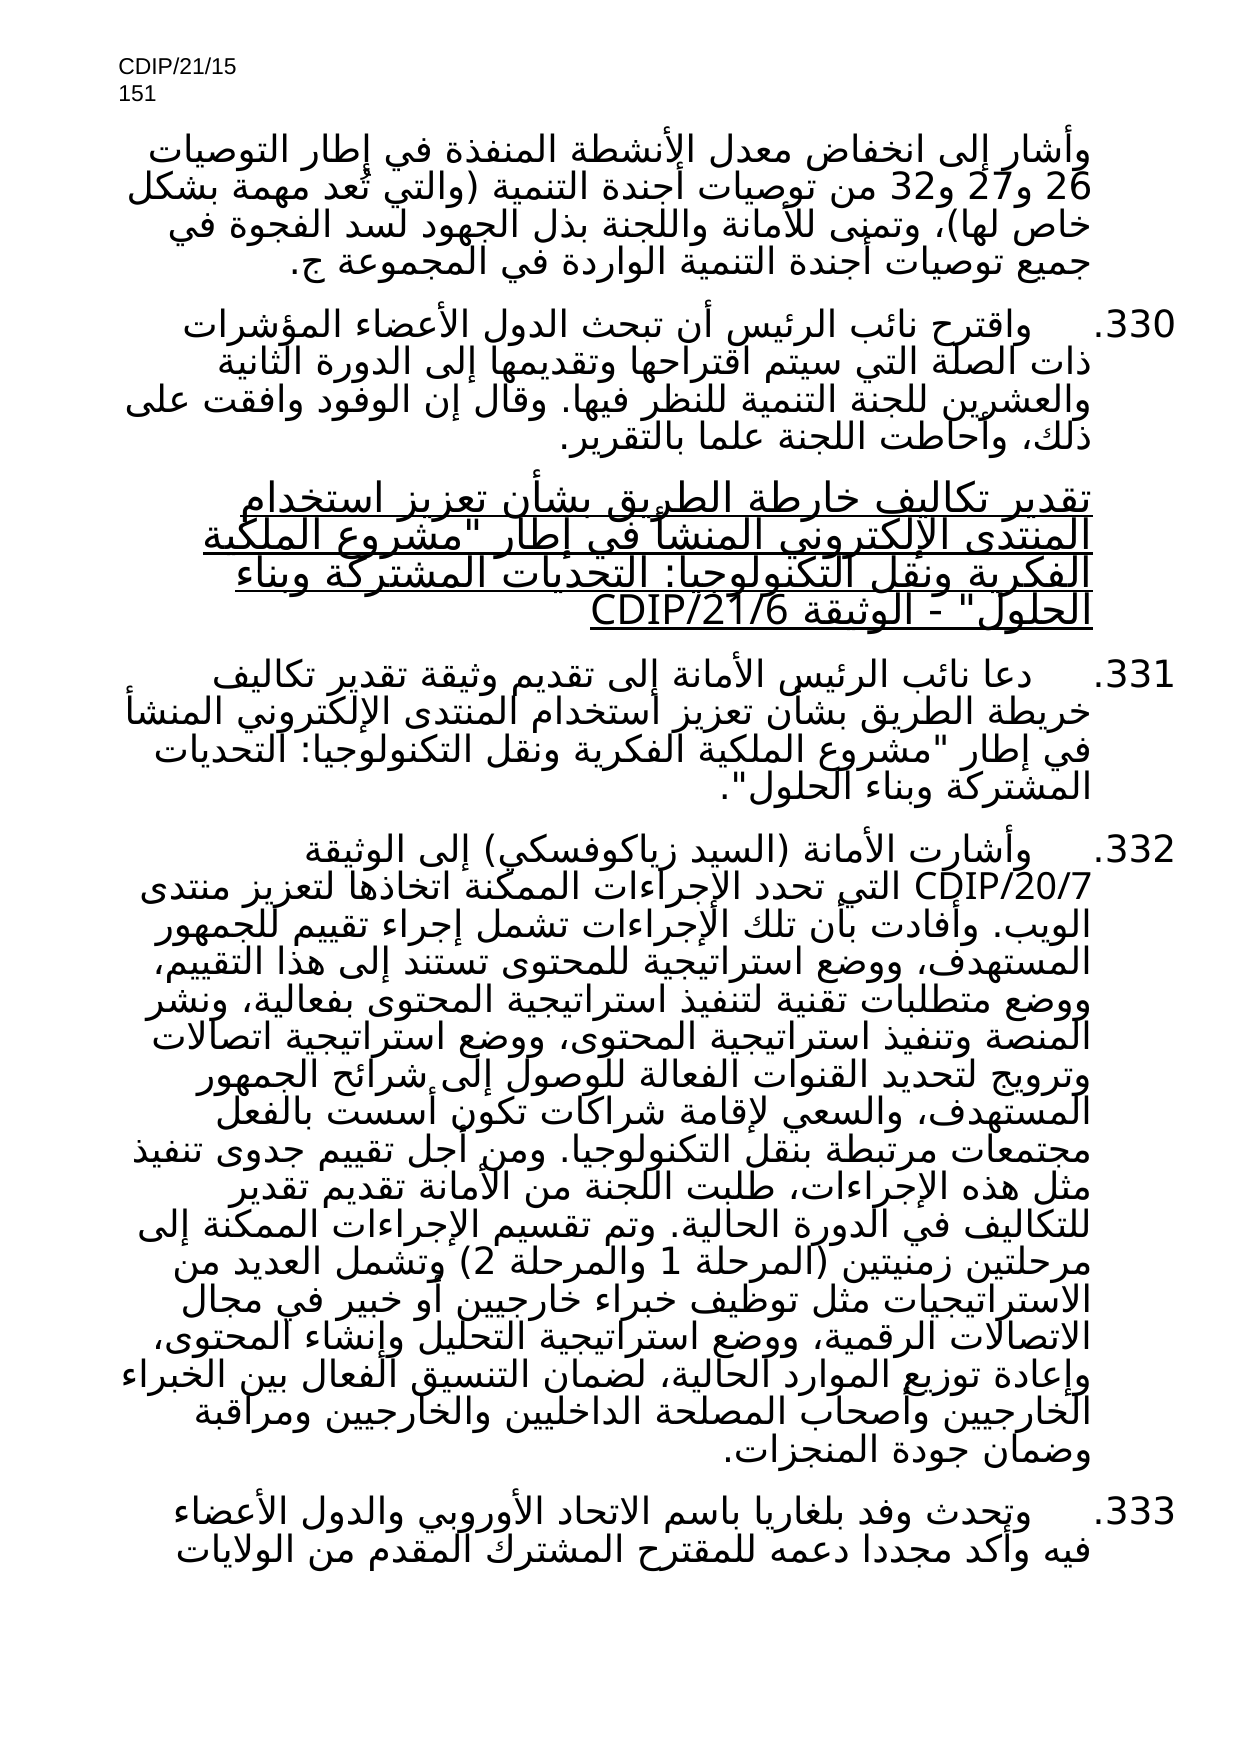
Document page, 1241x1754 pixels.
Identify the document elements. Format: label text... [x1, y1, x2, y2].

text وأشارت الأمانة (السيد زياكوفسكي) إلى الوثيقة CDIP/20/7 التي تحدد الإجراءات الممكنة اتخاذها لتعزيز منتدى الويب. وأفادت بأن تلك الإجراءات تشمل إجراء تقييم للجمهور المستهدف، ووضع استراتيجية للمحتوى تستند إلى هذا التقييم، ووضع متطلبات تقنية لتنفيذ استراتيجية المحتوى بفعالية، ونشر المنصة وتنفيذ استراتيجية المحتوى، ووضع استراتيجية اتصالات وترويج لتحديد القنوات الفعالة للوصول إلى شرائح الجمهور المستهدف، والسعي لإقامة شراكات تكون أسست بالفعل مجتمعات مرتبطة بنقل التكنولوجيا. ومن أجل تقييم جدوى تنفيذ مثل هذه الإجراءات، طلبت اللجنة من الأمانة تقديم تقدير للتكاليف في الدورة الحالية. وتم تقسيم الإجراءات الممكنة إلى مرحلتين زمنيتين (المرحلة 1 والمرحلة 2) وتشمل العديد من الاستراتيجيات مثل توظيف خبراء خارجيين أو خبير في مجال الاتصالات الرقمية، ووضع استراتيجية التحليل وإنشاء المحتوى، وإعادة توزيع الموارد الحالية، لضمان التنسيق الفعال بين الخبراء الخارجيين وأصحاب المصلحة الداخليين والخارجيين ومراقبة وضمان جودة المنجزات. [118, 832, 1092, 1470]
text واقترح نائب الرئيس أن تبحث الدول الأعضاء المؤشرات ذات الصلة التي سيتم اقتراحها وتقديمها إلى الدورة الثانية والعشرين للجنة التنمية للنظر فيها. وقال إن الوفود وافقت على ذلك، وأحاطت اللجنة علما بالتقرير. [118, 307, 1092, 457]
text تقدير تكاليف خارطة الطريق بشأن تعزيز استخدام المنتدى الإلكتروني المنشأ في إطار "مشروع الملكية الفكرية ونقل التكنولوجيا: التحديات المشتركة وبناء الحلول" - الوثيقة CDIP/21/6 [668, 482, 1093, 515]
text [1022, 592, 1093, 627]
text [118, 1495, 1092, 1570]
text تقدير تكاليف خارطة الطريق بشأن تعزيز استخدام المنتدى الإلكتروني المنشأ في إطار "مشروع الملكية الفكرية ونقل التكنولوجيا: التحديات المشتركة وبناء الحلول" - الوثيقة CDIP/21/6 [118, 482, 899, 632]
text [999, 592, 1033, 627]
text دعا نائب الرئيس الأمانة إلى تقديم وثيقة تقدير تكاليف خريطة الطريق بشأن تعزيز استخدام المنتدى الإلكتروني المنشأ في إطار "مشروع الملكية الفكرية ونقل التكنولوجيا: التحديات المشتركة وبناء الحلول". [118, 657, 1092, 807]
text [118, 132, 1092, 282]
